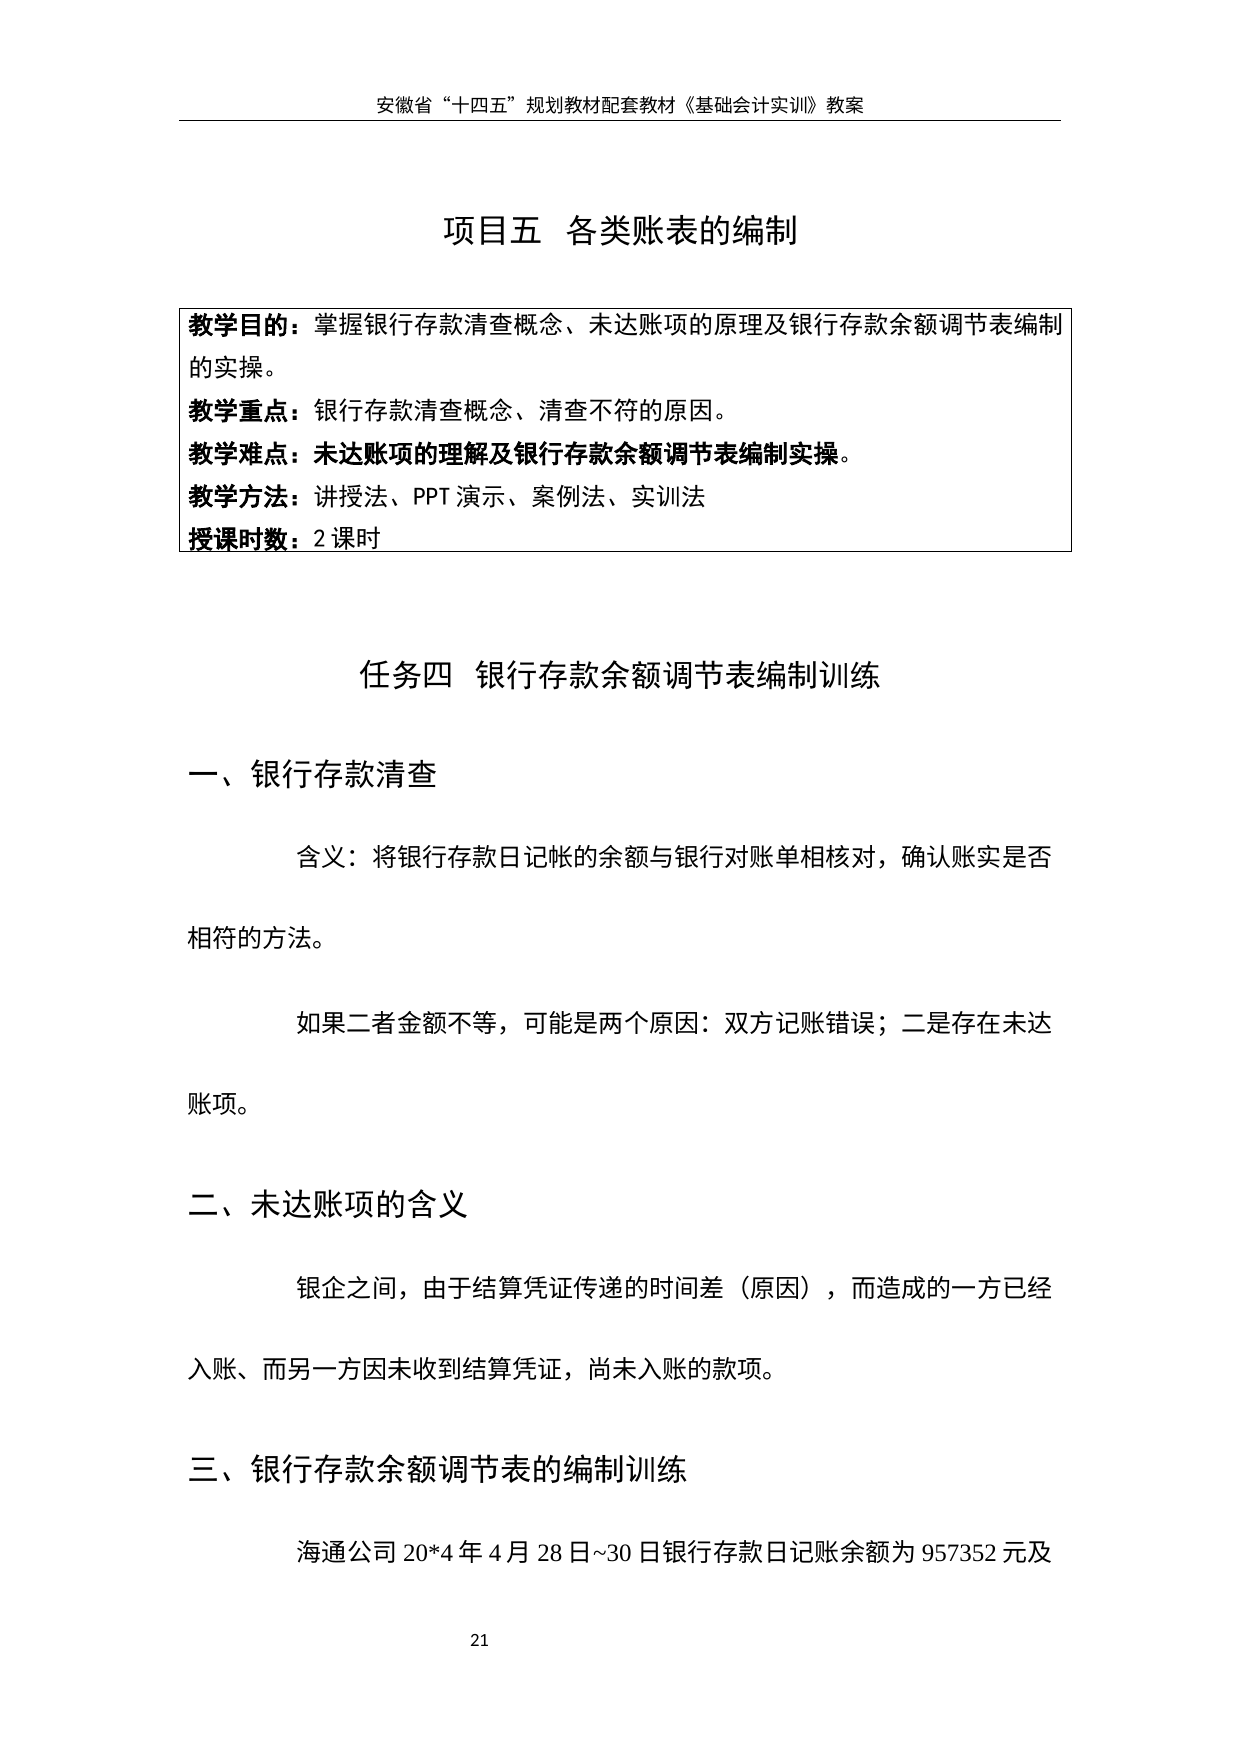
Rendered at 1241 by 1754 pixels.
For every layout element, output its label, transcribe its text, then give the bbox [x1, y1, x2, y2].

subtitle 项目五 各类账表的编制 [187, 195, 1053, 260]
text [187, 1518, 1053, 1583]
subtitle 银行存款清查 [187, 739, 1053, 804]
subtitle 任务四 银行存款余额调节表编制训练 [187, 299, 1053, 705]
text 银企之间，由于结算凭证传递的时间差（原因），而造成的一方已经入账、而另一方因未收到结算凭证，尚未入账的款项。 [187, 1254, 1053, 1400]
subtitle 银行存款余额调节表的编制训练 [187, 1434, 1053, 1499]
subtitle 未达账项的含义 [187, 1169, 1053, 1234]
text 含义：将银行存款日记帐的余额与银行对账单相核对，确认账实是否相符的方法。 [187, 823, 1053, 969]
text 如果二者金额不等，可能是两个原因：双方记账错误；二是存在未达账项。 [187, 989, 1053, 1135]
